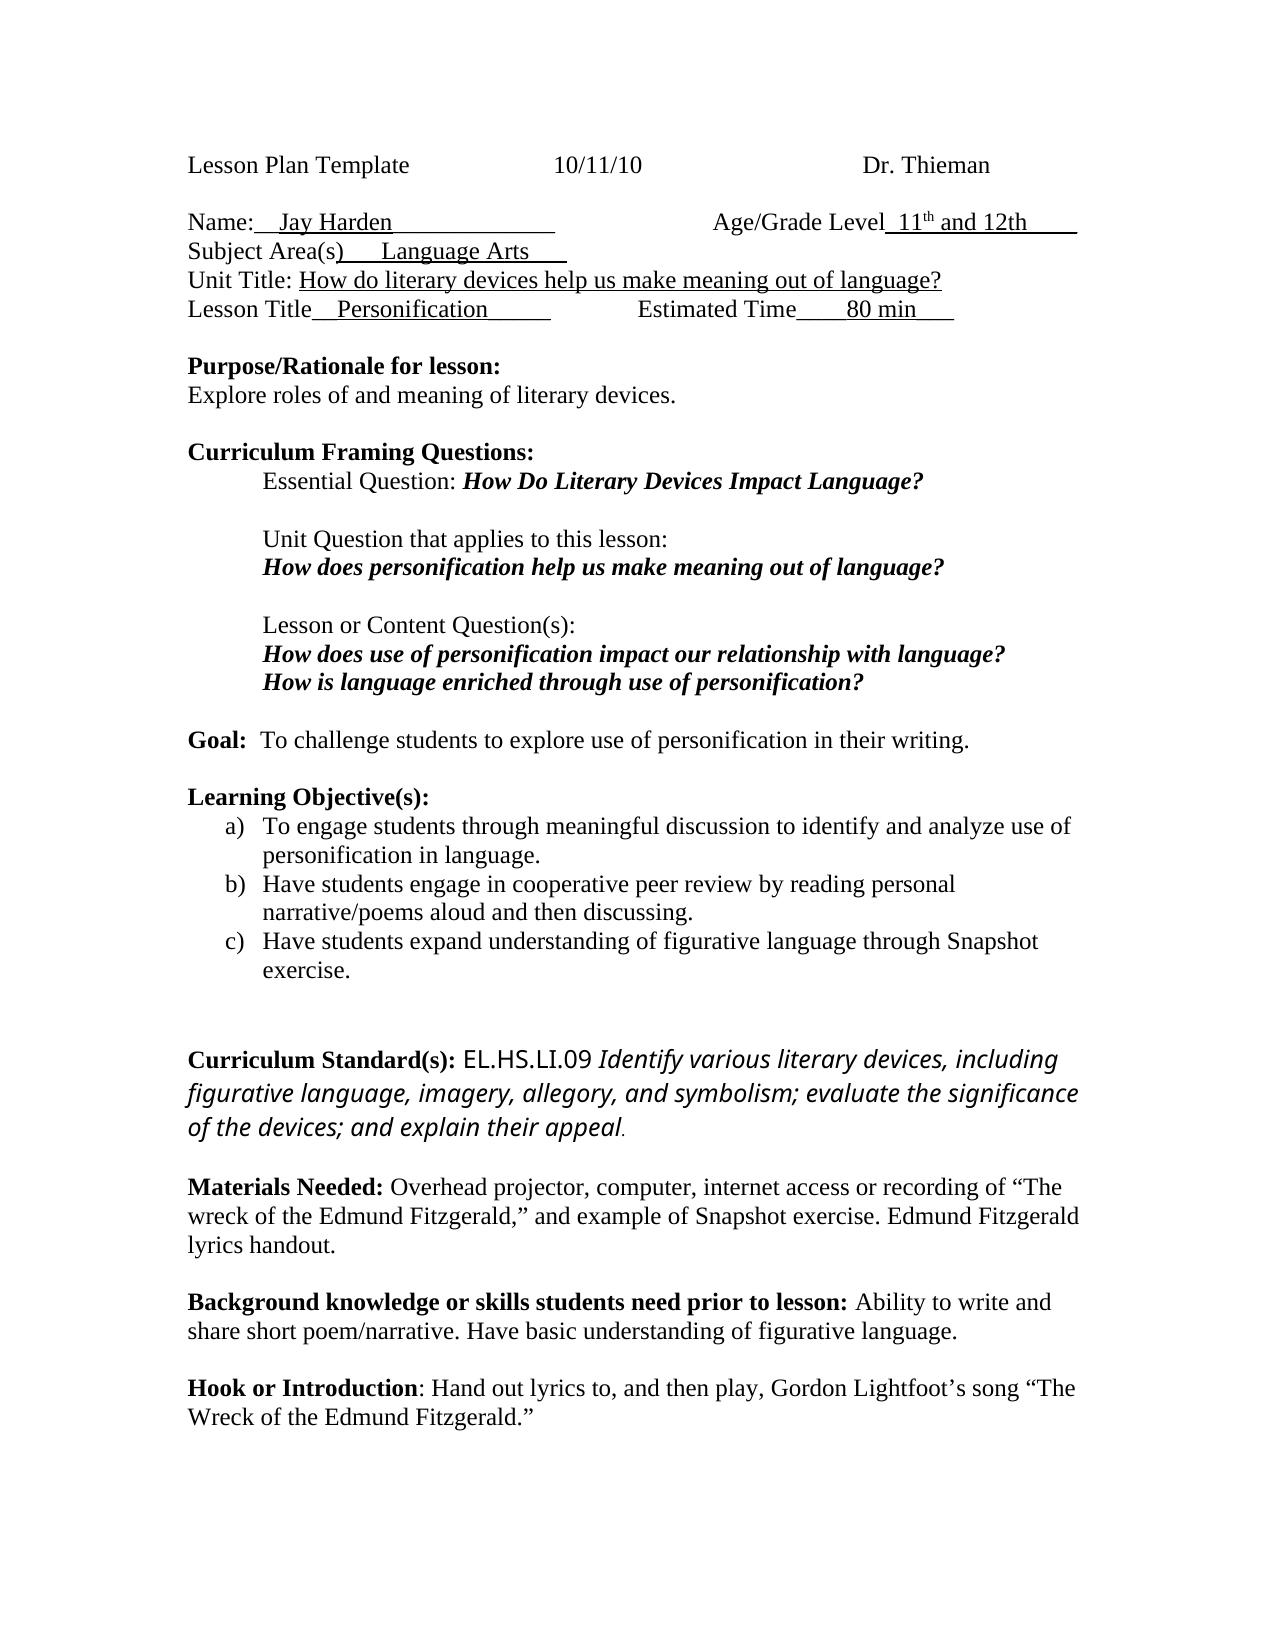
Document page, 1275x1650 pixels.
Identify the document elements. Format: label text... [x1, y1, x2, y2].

list Have students expand understanding of figurative language through Snapshot exercise. [225, 926, 1087, 984]
list Have students engage in cooperative peer review by reading personal narrative/poems aloud and then discussing. [225, 869, 1087, 926]
text Unit Question that applies to this lesson: [187, 524, 1087, 552]
text How is language enriched through use of personification? [187, 667, 1087, 696]
text Curriculum Standard(s): EL.HS.LI.09 Identify various literary devices, including figurative language, imagery, allegory, and symbolism; evaluate the significance of the devices; and explain their appeal. [187, 1041, 1087, 1143]
list To engage students through meaningful discussion to identify and analyze use of personification in language. [225, 811, 1087, 869]
text Name:__Jay Harden_____________ Age/Grade Level_11th and 12th____ [187, 207, 1087, 236]
text How does personification help us make meaning out of language? [187, 552, 1087, 581]
text Learning Objective(s): [187, 782, 1087, 811]
text How does use of personification impact our relationship with language? [187, 639, 1087, 667]
text Unit Title: How do literary devices help us make meaning out of language? [187, 265, 1087, 294]
text Purpose/Rationale for lesson: [187, 351, 1087, 380]
text Explore roles of and meaning of literary devices. [187, 380, 1087, 409]
text Hook or Introduction: Hand out lyrics to, and then play, Gordon Lightfoot’s song “The Wreck of the Edmund Fitzgerald.” [187, 1373, 1087, 1431]
text Subject Area(s)___Language Arts___ [187, 236, 1087, 265]
text Background knowledge or skills students need prior to lesson: Ability to write and share short poem/narrative. Have basic understanding of figurative language. [187, 1287, 1087, 1345]
text Lesson or Content Question(s): [187, 610, 1087, 639]
text Essential Question: How Do Literary Devices Impact Language? [187, 466, 1087, 495]
text Lesson Plan Template 10/11/10 Dr. Thieman [187, 150, 1087, 179]
text Lesson Title__Personification_____ Estimated Time____80 min___ [187, 294, 1087, 322]
text Curriculum Framing Questions: [187, 437, 1087, 466]
text Materials Needed: Overhead projector, computer, internet access or recording of “The wreck of the Edmund Fitzgerald,” and example of Snapshot exercise. Edmund Fitzgerald lyrics handout. [187, 1172, 1087, 1258]
text Goal: To challenge students to explore use of personification in their writing. [187, 725, 1087, 754]
